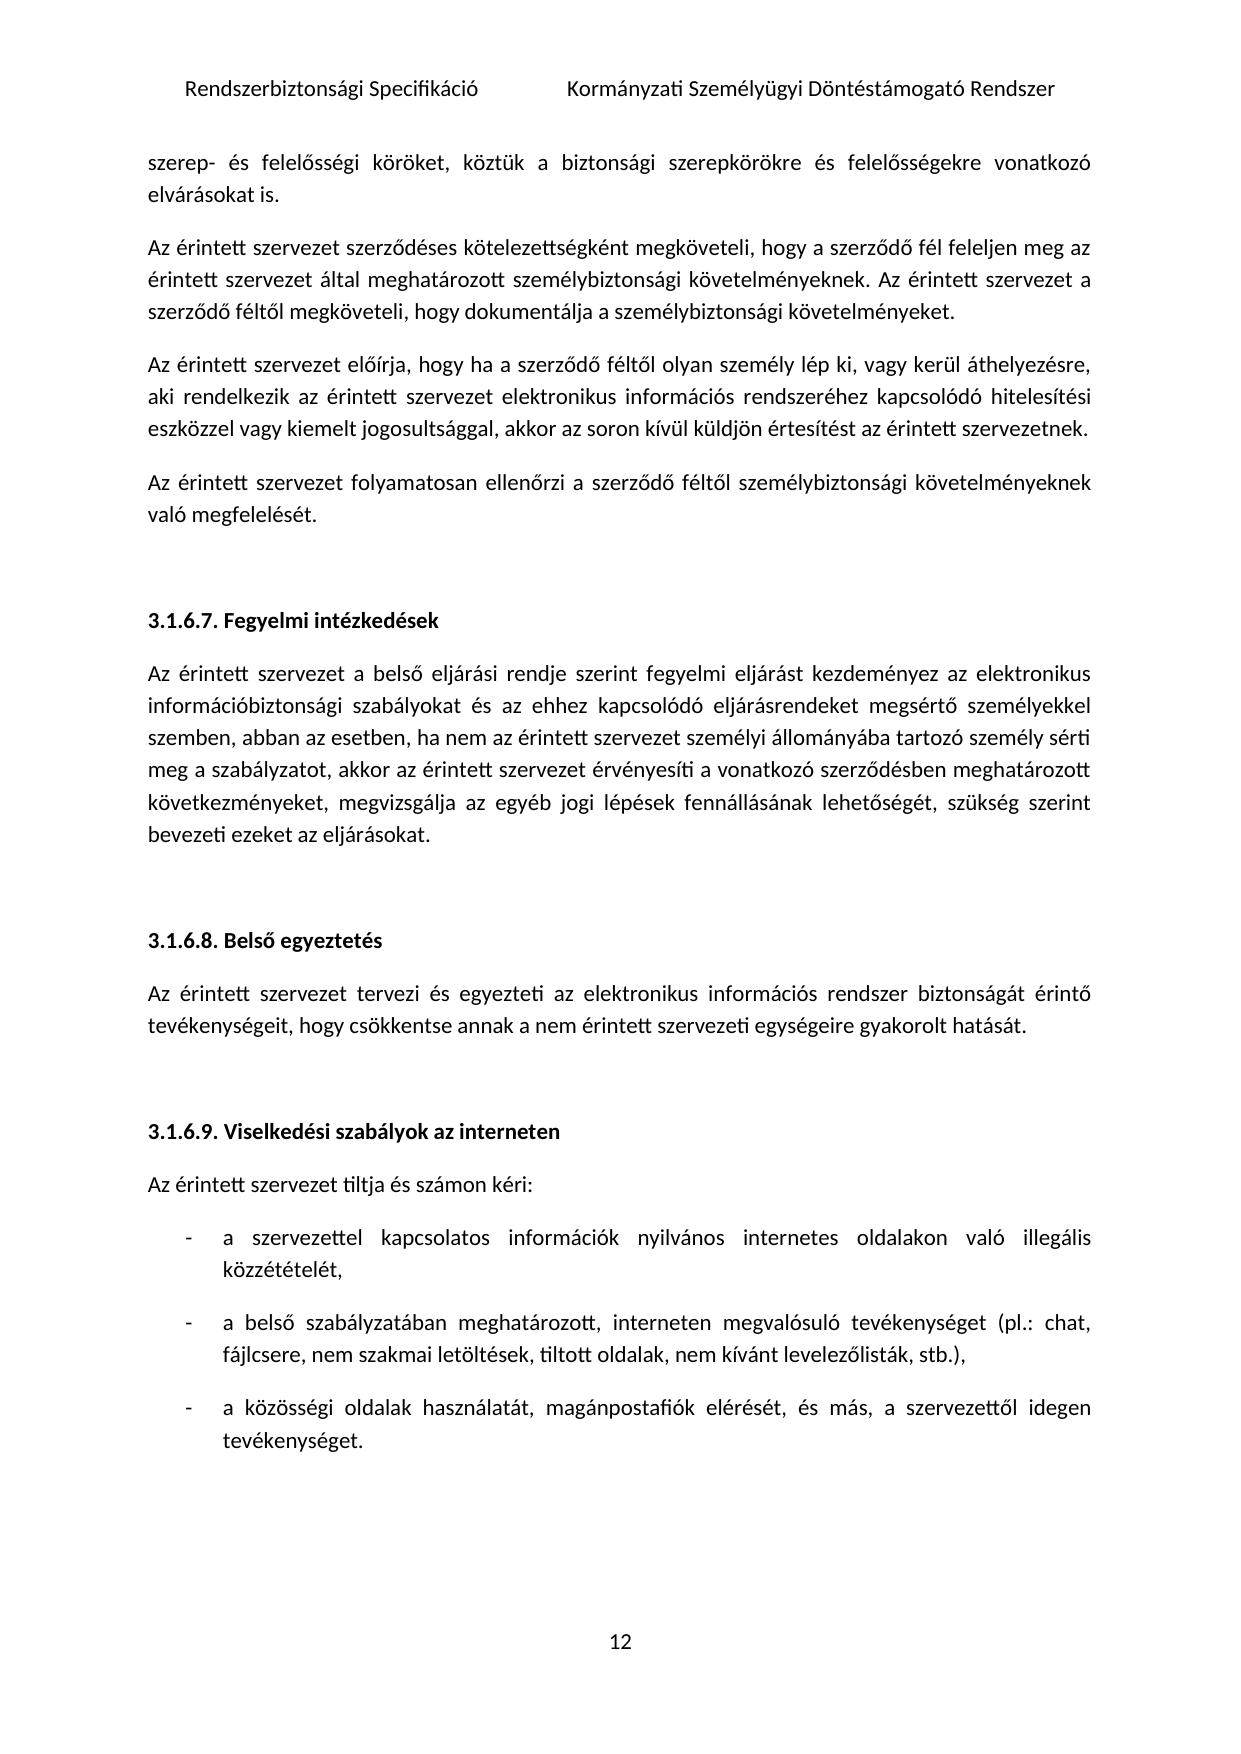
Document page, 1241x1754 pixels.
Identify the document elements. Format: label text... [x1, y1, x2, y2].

list a belső szabályzatában meghatározott, interneten megvalósuló tevékenységet (pl.: chat, fájlcsere, nem szakmai letöltések, tiltott oldalak, nem kívánt levelezőlisták, stb.), [185, 1308, 1093, 1368]
text Az érintett szervezet a belső eljárási rendje szerint fegyelmi eljárást kezdeményez az elektronikus információbiztonsági szabályokat és az ehhez kapcsolódó eljárásrendeket megsértő személyekkel szemben, abban az esetben, ha nem az érintett szervezet személyi állományába tartozó személy sérti meg a szabályzatot, akkor az érintett szervezet érvényesíti a vonatkozó szerződésben meghatározott következményeket, megvizsgálja az egyéb jogi lépések fennállásának lehetőségét, szükség szerint bevezeti ezeket az eljárásokat. [148, 659, 1093, 848]
list a szervezettel kapcsolatos információk nyilvános internetes oldalakon való illegális közzétételét, [185, 1223, 1093, 1283]
list a közösségi oldalak használatát, magánpostafiók elérését, és más, a szervezettől idegen tevékenységet. [185, 1393, 1093, 1454]
text 3.1.6.7. Fegyelmi intézkedések [148, 606, 1093, 634]
text Az érintett szervezet tiltja és számon kéri: [148, 1170, 1093, 1198]
text Az érintett szervezet tervezi és egyezteti az elektronikus információs rendszer biztonságát érintő tevékenységeit, hogy csökkentse annak a nem érintett szervezeti egységeire gyakorolt hatását. [148, 979, 1093, 1039]
text Az érintett szervezet folyamatosan ellenőrzi a szerződő féltől személybiztonsági követelményeknek való megfelelését. [148, 468, 1093, 528]
text Az érintett szervezet szerződéses kötelezettségként megköveteli, hogy a szerződő fél feleljen meg az érintett szervezet által meghatározott személybiztonsági követelményeknek. Az érintett szervezet a szerződő féltől megköveteli, hogy dokumentálja a személybiztonsági követelményeket. [148, 233, 1093, 325]
text 3.1.6.9. Viselkedési szabályok az interneten [148, 1117, 1093, 1145]
text Az érintett szervezet előírja, hogy ha a szerződő féltől olyan személy lép ki, vagy kerül áthelyezésre, aki rendelkezik az érintett szervezet elektronikus információs rendszeréhez kapcsolódó hitelesítési eszközzel vagy kiemelt jogosultsággal, akkor az soron kívül küldjön értesítést az érintett szervezetnek. [148, 350, 1093, 443]
text 3.1.6.8. Belső egyeztetés [148, 926, 1093, 954]
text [148, 148, 1093, 208]
